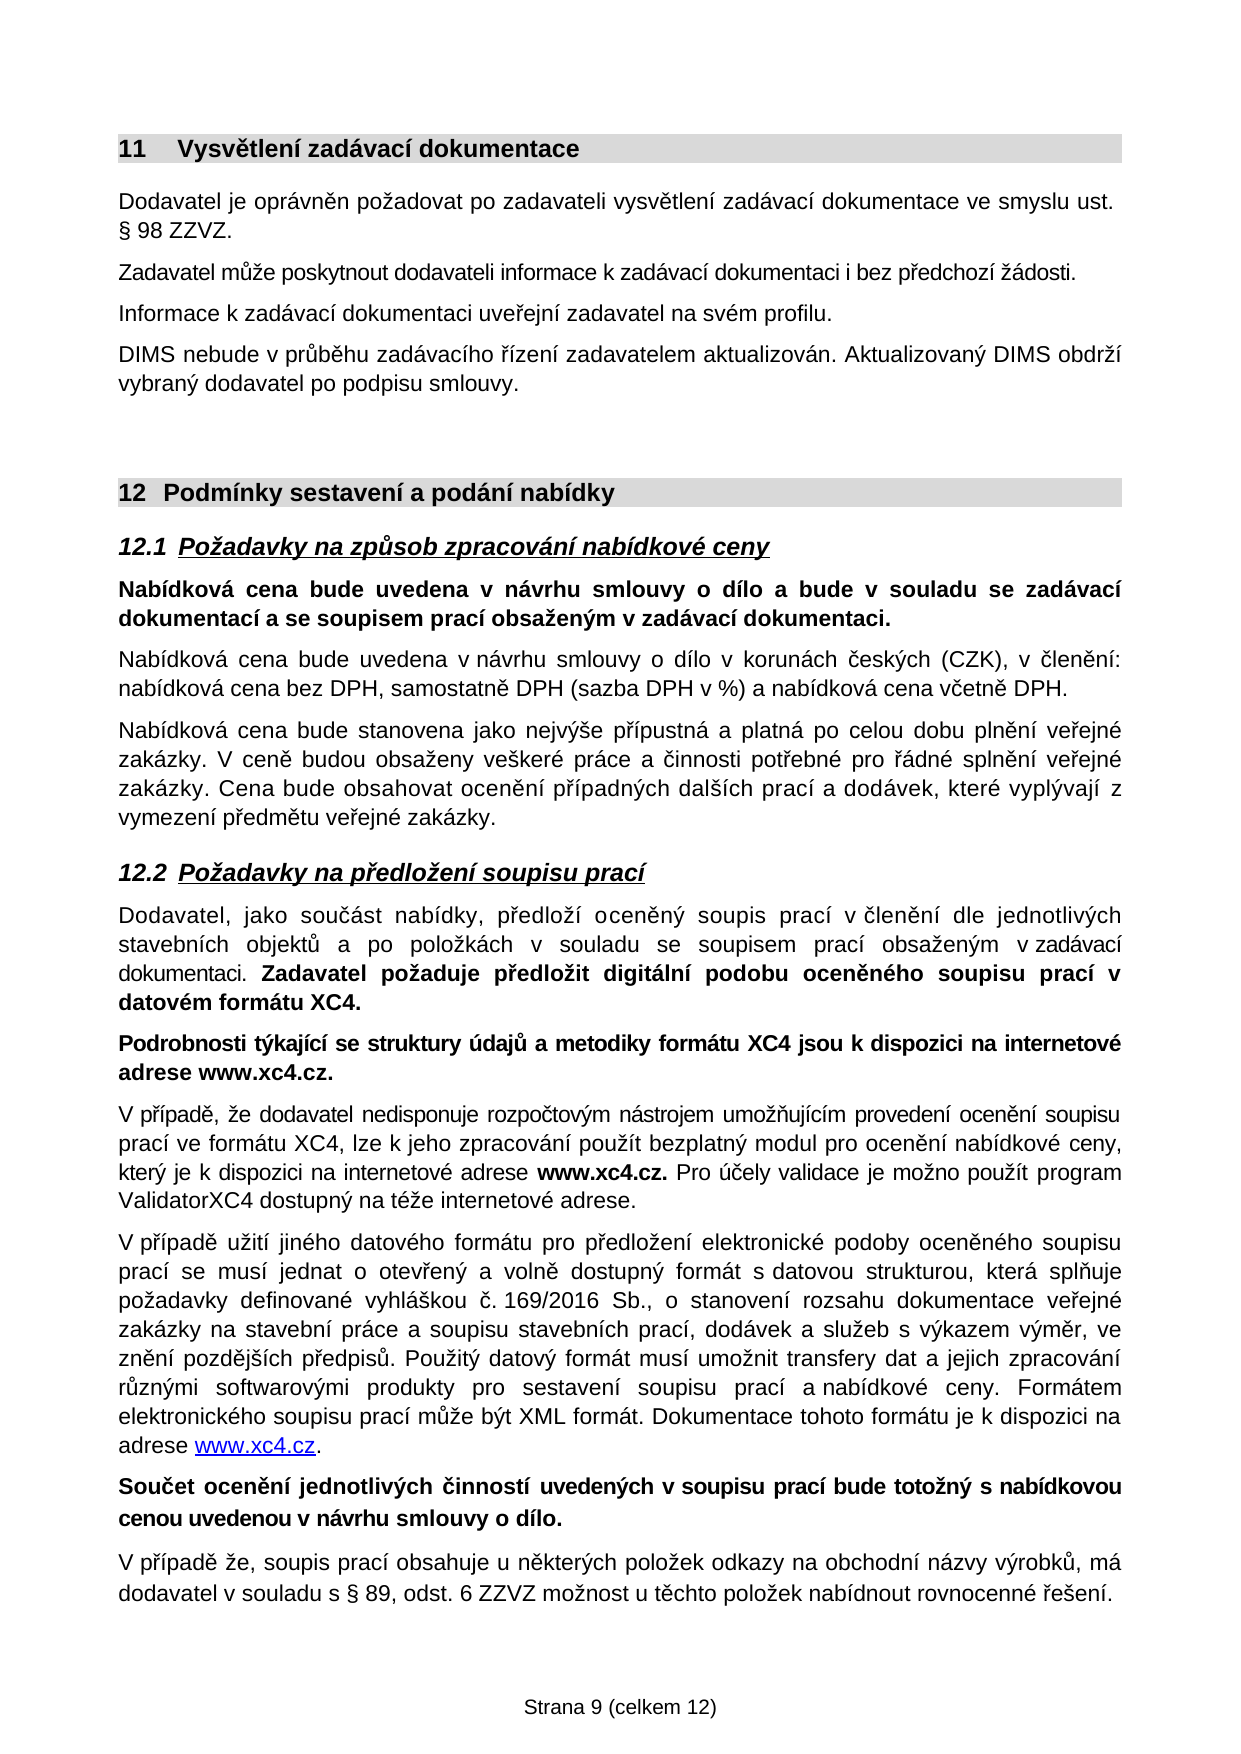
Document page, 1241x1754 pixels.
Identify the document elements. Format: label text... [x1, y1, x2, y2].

text Dodavatel je oprávněn požadovat po zadavateli vysvětlení zadávací dokumentace ve smyslu ust. § 98 ZZVZ. [118, 188, 1122, 243]
subtitle Požadavky na předložení soupisu prací [118, 858, 1122, 886]
text Podrobnosti týkající se struktury údajů a metodiky formátu XC4 jsou k dispozici na internetové adrese www.xc4.cz. [118, 1030, 1122, 1085]
text Dodavatel, jako součást nabídky, předloží oceněný soupis prací v členění dle jednotlivých stavebních objektů a po položkách v souladu se soupisem prací obsaženým v zadávací dokumentaci. Zadavatel požaduje předložit digitální podobu oceněného soupisu prací v datovém formátu XC4. [118, 902, 1122, 1015]
text Zadavatel může poskytnout dodavateli informace k zadávací dokumentaci i bez předchozí žádosti. [118, 258, 1122, 285]
subtitle Vysvětlení zadávací dokumentace [118, 134, 1122, 163]
text V případě, že dodavatel nedisponuje rozpočtovým nástrojem umožňujícím provedení ocenění soupisu prací ve formátu XC4, lze k jeho zpracování použít bezplatný modul pro ocenění nabídkové ceny, který je k dispozici na internetové adrese www.xc4.cz. Pro účely validace je možno použít program ValidatorXC4 dostupný na téže internetové adrese. [118, 1101, 1122, 1214]
text Nabídková cena bude uvedena v návrhu smlouvy o dílo v korunách českých (CZK), v členění: nabídková cena bez DPH, samostatně DPH (sazba DPH v %) a nabídková cena včetně DPH. [118, 646, 1122, 702]
subtitle Podmínky sestavení a podání nabídky [118, 478, 1122, 507]
text DIMS nebude v průběhu zadávacího řízení zadavatelem aktualizován. Aktualizovaný DIMS obdrží vybraný dodavatel po podpisu smlouvy. [118, 341, 1122, 397]
text Součet ocenění jednotlivých činností uvedených v soupisu prací bude totožný s nabídkovou cenou uvedenou v návrhu smlouvy o dílo. [118, 1473, 1122, 1531]
text Informace k zadávací dokumentaci uveřejní zadavatel na svém profilu. [118, 300, 1122, 326]
text Nabídková cena bude uvedena v návrhu smlouvy o dílo a bude v souladu se zadávací dokumentací a se soupisem prací obsaženým v zadávací dokumentaci. [118, 576, 1122, 631]
text V případě užití jiného datového formátu pro předložení elektronické podoby oceněného soupisu prací se musí jednat o otevřený a volně dostupný formát s datovou strukturou, která splňuje požadavky definované vyhláškou č. 169/2016 Sb., o stanovení rozsahu dokumentace veřejné zakázky na stavební práce a soupisu stavebních prací, dodávek a služeb s výkazem výměr, ve znění pozdějších předpisů. Použitý datový formát musí umožnit transfery dat a jejich zpracování různými softwarovými produkty pro sestavení soupisu prací a nabídkové ceny. Formátem elektronického soupisu prací může být XML formát. Dokumentace tohoto formátu je k dispozici na adrese www.xc4.cz. [118, 1229, 1122, 1458]
subtitle Požadavky na způsob zpracování nabídkové ceny [118, 532, 1122, 561]
text Nabídková cena bude stanovena jako nejvýše přípustná a platná po celou dobu plnění veřejné zakázky. V ceně budou obsaženy veškeré práce a činnosti potřebné pro řádné splnění veřejné zakázky. Cena bude obsahovat ocenění případných dalších prací a dodávek, které vyplývají z vymezení předmětu veřejné zakázky. [118, 717, 1122, 830]
text V případě že, soupis prací obsahuje u některých položek odkazy na obchodní názvy výrobků, má dodavatel v souladu s § 89, odst. 6 ZZVZ možnost u těchto položek nabídnout rovnocenné řešení. [118, 1549, 1122, 1607]
